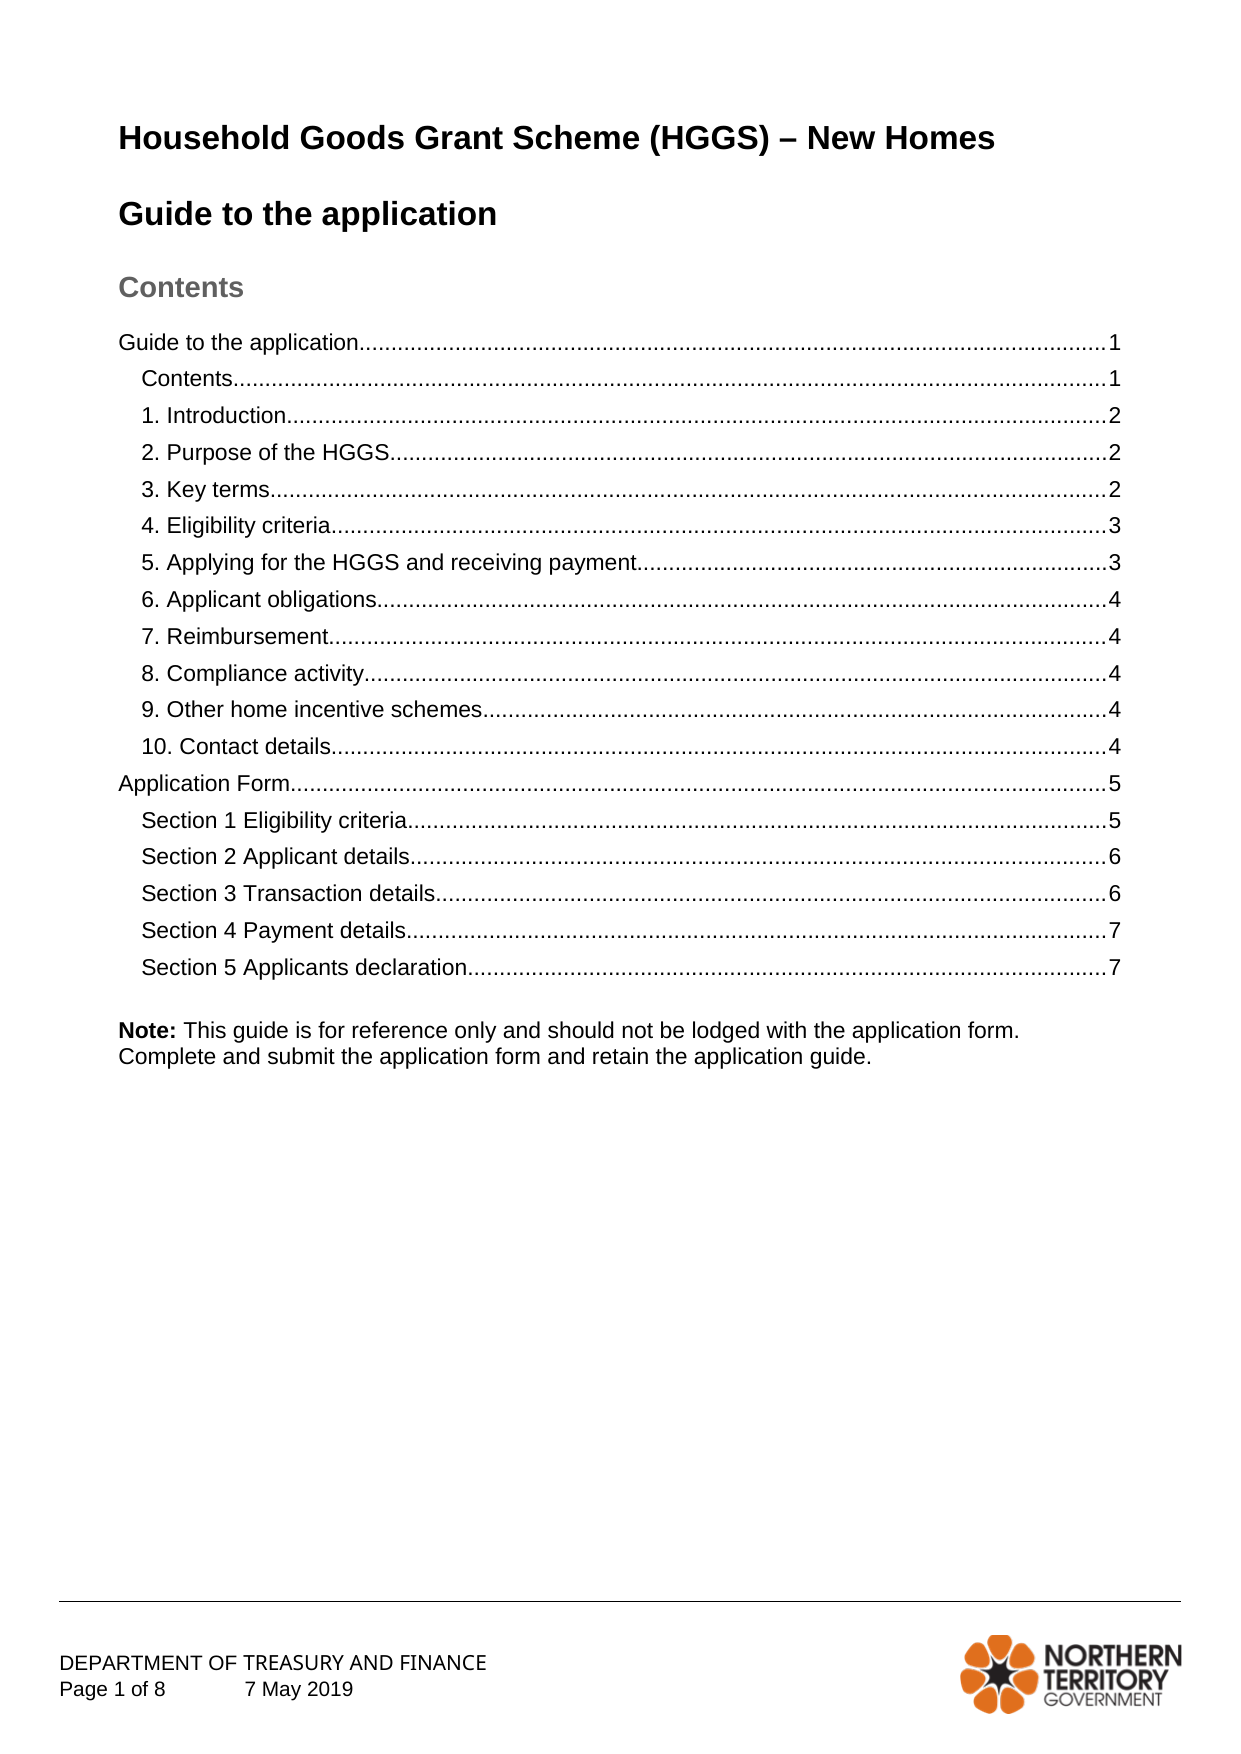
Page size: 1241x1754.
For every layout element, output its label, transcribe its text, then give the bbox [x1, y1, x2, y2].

subtitle Contents [118, 270, 1122, 303]
text 8. Compliance activity 4 [141, 659, 1122, 686]
subtitle Guide to the application [118, 194, 1122, 232]
text Section 5 Applicants declaration 7 [141, 954, 1122, 980]
text 5. Applying for the HGGS and receiving payment 3 [141, 549, 1122, 576]
text 1. Introduction 2 [141, 402, 1122, 428]
text Application Form 5 [118, 770, 1122, 796]
text Contents 1 [141, 365, 1122, 392]
text 10. Contact details 4 [141, 733, 1122, 759]
text Note: This guide is for reference only and should not be lodged with the application form. Complete and submit the application form and retain the application guide. [118, 1017, 1122, 1069]
text 2. Purpose of the HGGS 2 [141, 439, 1122, 465]
text 7. Reimbursement 4 [141, 623, 1122, 649]
text 4. Eligibility criteria 3 [141, 512, 1122, 539]
text 6. Applicant obligations 4 [141, 586, 1122, 612]
text Section 3 Transaction details 6 [141, 880, 1122, 906]
text 9. Other home incentive schemes 4 [141, 696, 1122, 723]
text Section 4 Payment details 7 [141, 917, 1122, 943]
text Section 2 Applicant details 6 [141, 843, 1122, 870]
picture [960, 1635, 1182, 1714]
text Guide to the application 1 [118, 328, 1122, 355]
text 3. Key terms 2 [141, 476, 1122, 502]
text Section 1 Eligibility criteria 5 [141, 807, 1122, 833]
